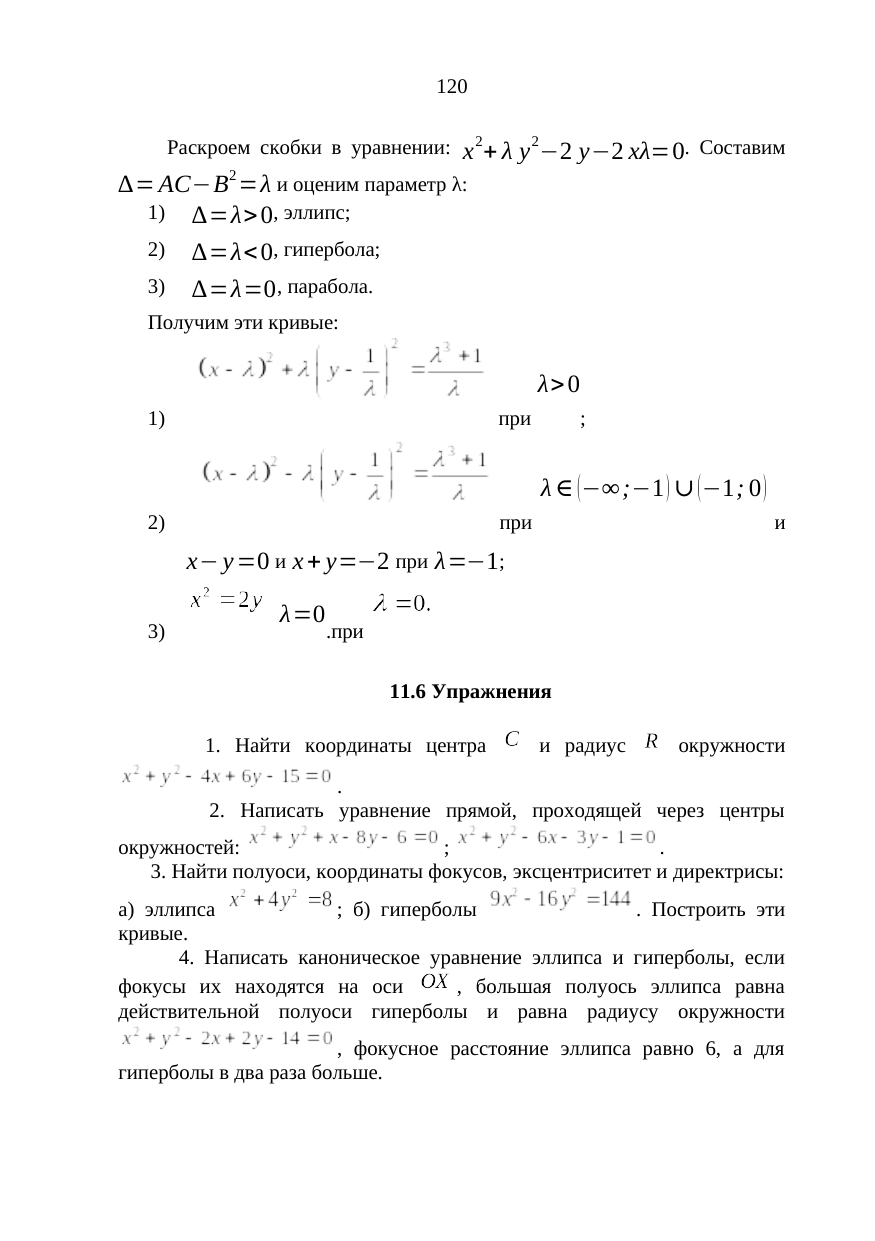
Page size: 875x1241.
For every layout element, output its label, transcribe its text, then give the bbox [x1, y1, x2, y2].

list , эллипс; [118, 198, 785, 232]
text 2. Написать уравнение прямой, проходящей через центры окружностей: ; . [118, 798, 785, 859]
list Получим эти кривые: [148, 310, 785, 334]
list при ; [148, 334, 785, 434]
list .при [148, 581, 785, 647]
text 3. Найти полуоси, координаты фокусов, эксцентриситет и директрисы: а) эллипса ; б) гиперболы . Построить эти кривые. [118, 859, 785, 945]
list при и и при ; [148, 438, 785, 578]
list , гипербола; [118, 236, 785, 269]
text Раскроем скобки в уравнении: . Составим и оценим параметр λ: [118, 131, 785, 198]
list 11.6 Упражнения [156, 679, 785, 703]
text 1. Найти координаты центра и радиус окружности . [118, 727, 785, 798]
text 4. Написать каноническое уравнение эллипса и гиперболы, если фокусы их находятся на оси , большая полуось эллипса равна действительной полуоси гиперболы и равна радиусу окружности , фокусное расстояние эллипса равно 6, а для гиперболы в два раза больше. [118, 945, 785, 1084]
list , парабола. [118, 273, 785, 306]
